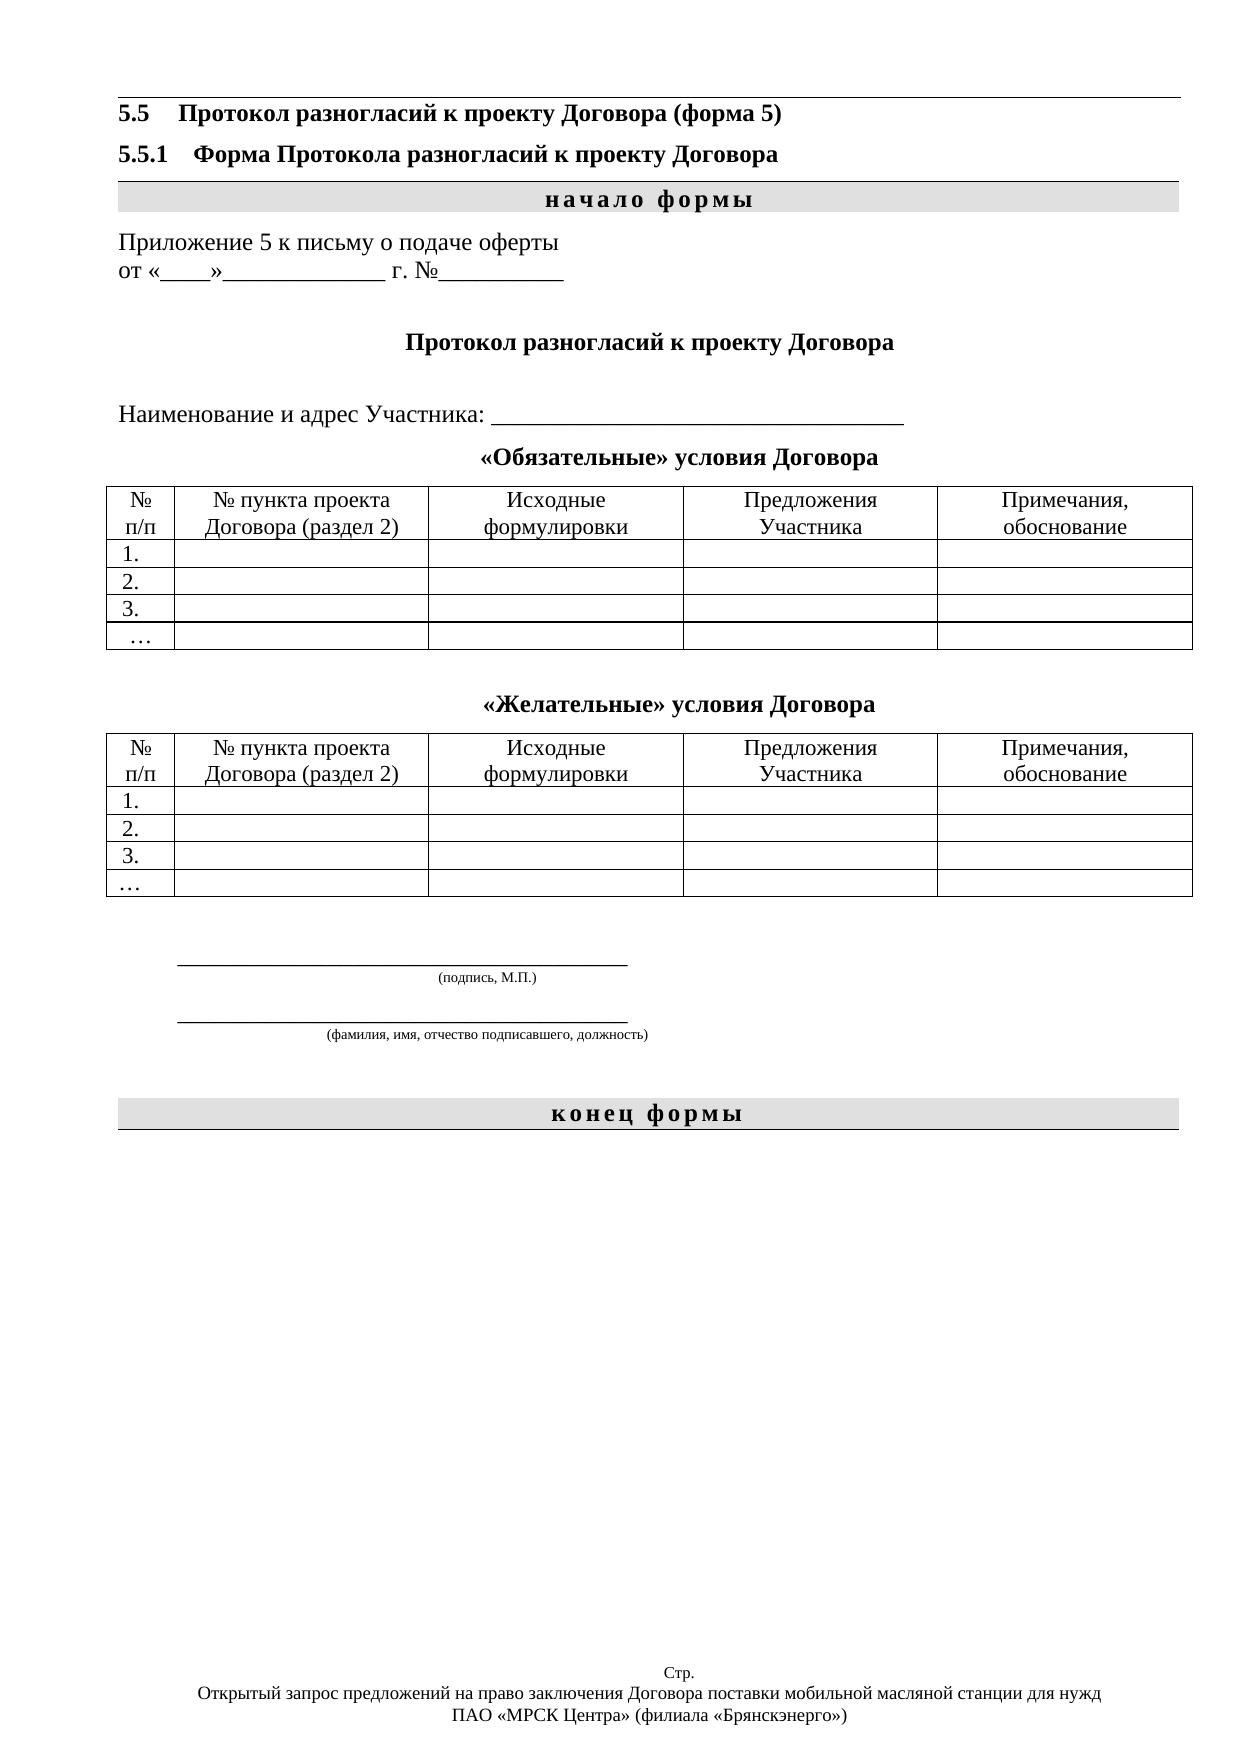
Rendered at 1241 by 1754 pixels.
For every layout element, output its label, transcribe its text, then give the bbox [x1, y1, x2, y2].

table_cell [175, 870, 428, 896]
table_cell [107, 595, 174, 621]
table_cell [684, 623, 937, 649]
table_header № п/п [107, 734, 174, 786]
table_cell [107, 568, 174, 594]
text начало формы [118, 182, 1179, 212]
table_cell [429, 787, 683, 814]
table_cell [429, 815, 683, 841]
table_cell [938, 623, 1192, 649]
text конец формы [118, 1098, 1179, 1129]
table_cell [938, 568, 1192, 594]
text Приложение 5 к письму о подаче оферты от «____»_____________ г. №__________ [118, 227, 1181, 284]
table_cell [107, 540, 174, 567]
text ____________________________________ [118, 940, 1181, 969]
text (подпись, М.П.) [118, 969, 797, 997]
table_cell … [107, 623, 174, 649]
table_cell [938, 842, 1192, 868]
subtitle Форма Протокола разногласий к проекту Договора [118, 139, 1181, 168]
table_header № пункта проекта Договора (раздел 2) [175, 487, 428, 539]
table_cell [938, 595, 1192, 621]
table_cell [429, 870, 683, 896]
table_cell [684, 540, 937, 567]
table_cell [175, 540, 428, 567]
table_cell [175, 595, 428, 621]
table_cell [684, 815, 937, 841]
text Наименование и адрес Участника: _________________________________ [118, 399, 1181, 428]
text Протокол разногласий к проекту Договора [118, 327, 1181, 356]
table_cell [429, 842, 683, 868]
table_cell [175, 623, 428, 649]
subtitle Протокол разногласий к проекту Договора (форма 5) [118, 98, 1181, 127]
table_header Исходные формулировки [429, 487, 683, 539]
table_cell [429, 568, 683, 594]
table_cell [684, 870, 937, 896]
table_cell [938, 870, 1192, 896]
table_cell [429, 540, 683, 567]
text (фамилия, имя, отчество подписавшего, должность) [118, 1026, 797, 1055]
table_cell [684, 842, 937, 868]
text ____________________________________ [118, 997, 1181, 1026]
table_cell [429, 595, 683, 621]
table_cell [107, 787, 174, 814]
table_cell [684, 787, 937, 814]
table_cell [175, 815, 428, 841]
text «Желательные» условия Договора [118, 689, 1181, 718]
table_cell [938, 787, 1192, 814]
table_header № п/п [107, 487, 174, 539]
table_header Предложения Участника [684, 734, 937, 786]
table_header Примечания, обоснование [938, 487, 1192, 539]
table_cell [938, 540, 1192, 567]
table_cell [684, 595, 937, 621]
table_cell … [107, 870, 174, 896]
table_header Предложения Участника [684, 487, 937, 539]
table_cell [107, 842, 174, 868]
text «Обязательные» условия Договора [118, 442, 1181, 471]
table_cell [175, 842, 428, 868]
table_header Примечания, обоснование [938, 734, 1192, 786]
table_cell [175, 568, 428, 594]
table_header № пункта проекта Договора (раздел 2) [175, 734, 428, 786]
table_header Исходные формулировки [429, 734, 683, 786]
table_cell [175, 787, 428, 814]
table_cell [107, 815, 174, 841]
table_cell [938, 815, 1192, 841]
table_cell [684, 568, 937, 594]
table_cell [429, 623, 683, 649]
